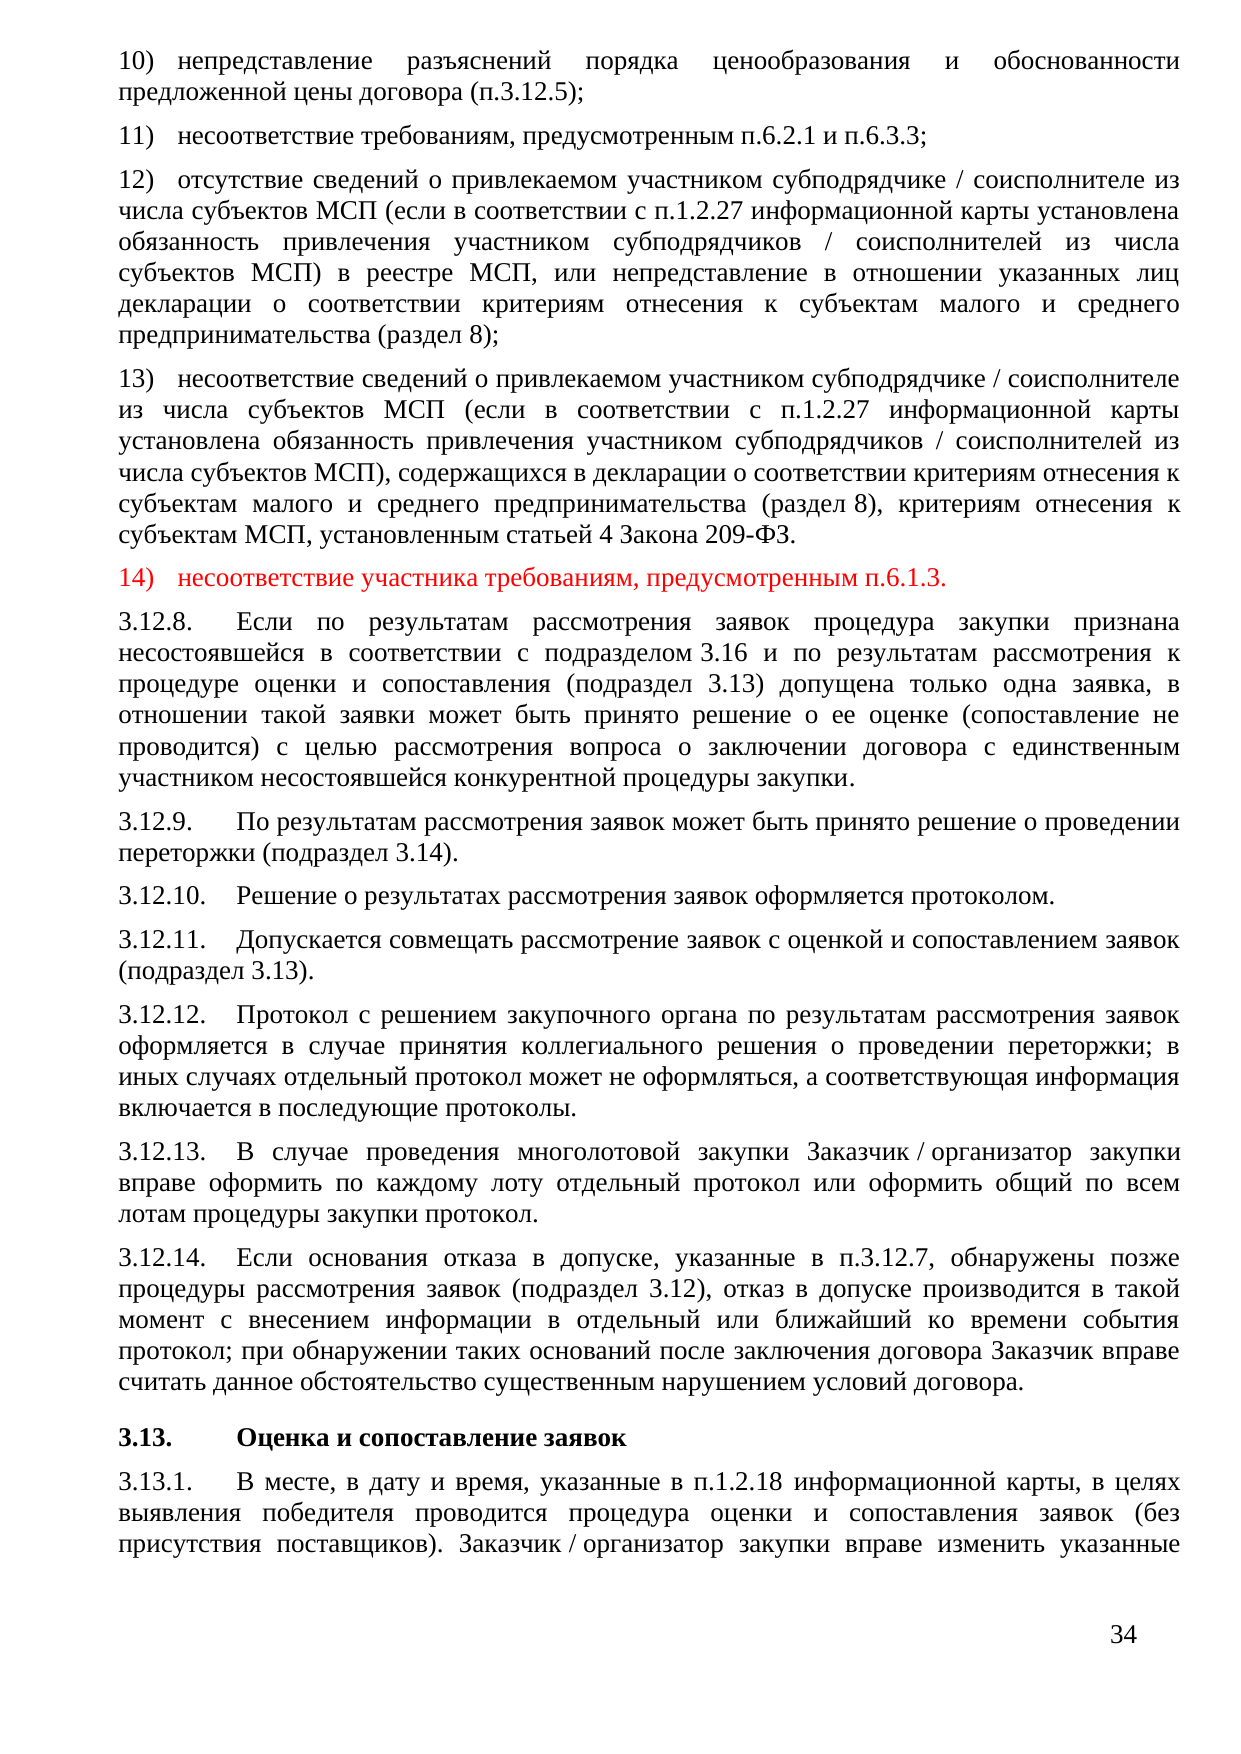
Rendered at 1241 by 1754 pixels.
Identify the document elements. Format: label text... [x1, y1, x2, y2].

text Если по результатам рассмотрения заявок процедура закупки признана несостоявшейся в соответствии с подразделом 3.16 и по результатам рассмотрения к процедуре оценки и сопоставления (подраздел 3.13) допущена только одна заявка, в отношении такой заявки может быть принято решение о ее оценке (сопоставление не проводится) с целью рассмотрения вопроса о заключении договора с единственным участником несостоявшейся конкурентной процедуры закупки. [118, 605, 1181, 792]
text Оценка и сопоставление заявок [118, 1422, 1181, 1453]
text несоответствие требованиям, предусмотренным п.6.2.1 и п.6.3.3; [118, 119, 1181, 150]
text Если основания отказа в допуске, указанные в п.3.12.7, обнаружены позже процедуры рассмотрения заявок (подраздел 3.12), отказ в допуске производится в такой момент с внесением информации в отдельный или ближайший ко времени события протокол; при обнаружении таких оснований после заключения договора Заказчик вправе считать данное обстоятельство существенным нарушением условий договора. [118, 1241, 1181, 1397]
text несоответствие сведений о привлекаемом участником субподрядчике / соисполнителе из числа субъектов МСП (если в соответствии с п.1.2.27 информационной карты установлена обязанность привлечения участником субподрядчиков / соисполнителей из числа субъектов МСП), содержащихся в декларации о соответствии критериям отнесения к субъектам малого и среднего предпринимательства (раздел 8), критериям отнесения к субъектам МСП, установленным статьей 4 Закона 209-ФЗ. [118, 362, 1181, 549]
text Протокол с решением закупочного органа по результатам рассмотрения заявок оформляется в случае принятия коллегиального решения о проведении переторжки; в иных случаях отдельный протокол может не оформляться, а соответствующая информация включается в последующие протоколы. [118, 998, 1181, 1122]
text Решение о результатах рассмотрения заявок оформляется протоколом. [118, 879, 1181, 911]
text По результатам рассмотрения заявок может быть принято решение о проведении переторжки (подраздел 3.14). [118, 804, 1181, 867]
text В случае проведения многолотовой закупки Заказчик / организатор закупки вправе оформить по каждому лоту отдельный протокол или оформить общий по всем лотам процедуры закупки протокол. [118, 1135, 1181, 1228]
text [118, 1465, 1181, 1559]
text отсутствие сведений о привлекаемом участником субподрядчике / соисполнителе из числа субъектов МСП (если в соответствии с п.1.2.27 информационной карты установлена обязанность привлечения участником субподрядчиков / соисполнителей из числа субъектов МСП) в реестре МСП, или непредставление в отношении указанных лиц декларации о соответствии критериям отнесения к субъектам малого и среднего предпринимательства (раздел 8); [118, 163, 1181, 350]
text Допускается совмещать рассмотрение заявок с оценкой и сопоставлением заявок (подраздел 3.13). [118, 923, 1181, 985]
text непредставление разъяснений порядка ценообразования и обоснованности предложенной цены договора (п.3.12.5); [118, 44, 1181, 107]
text несоответствие участника требованиям, предусмотренным п.6.1.3. [118, 562, 1181, 593]
